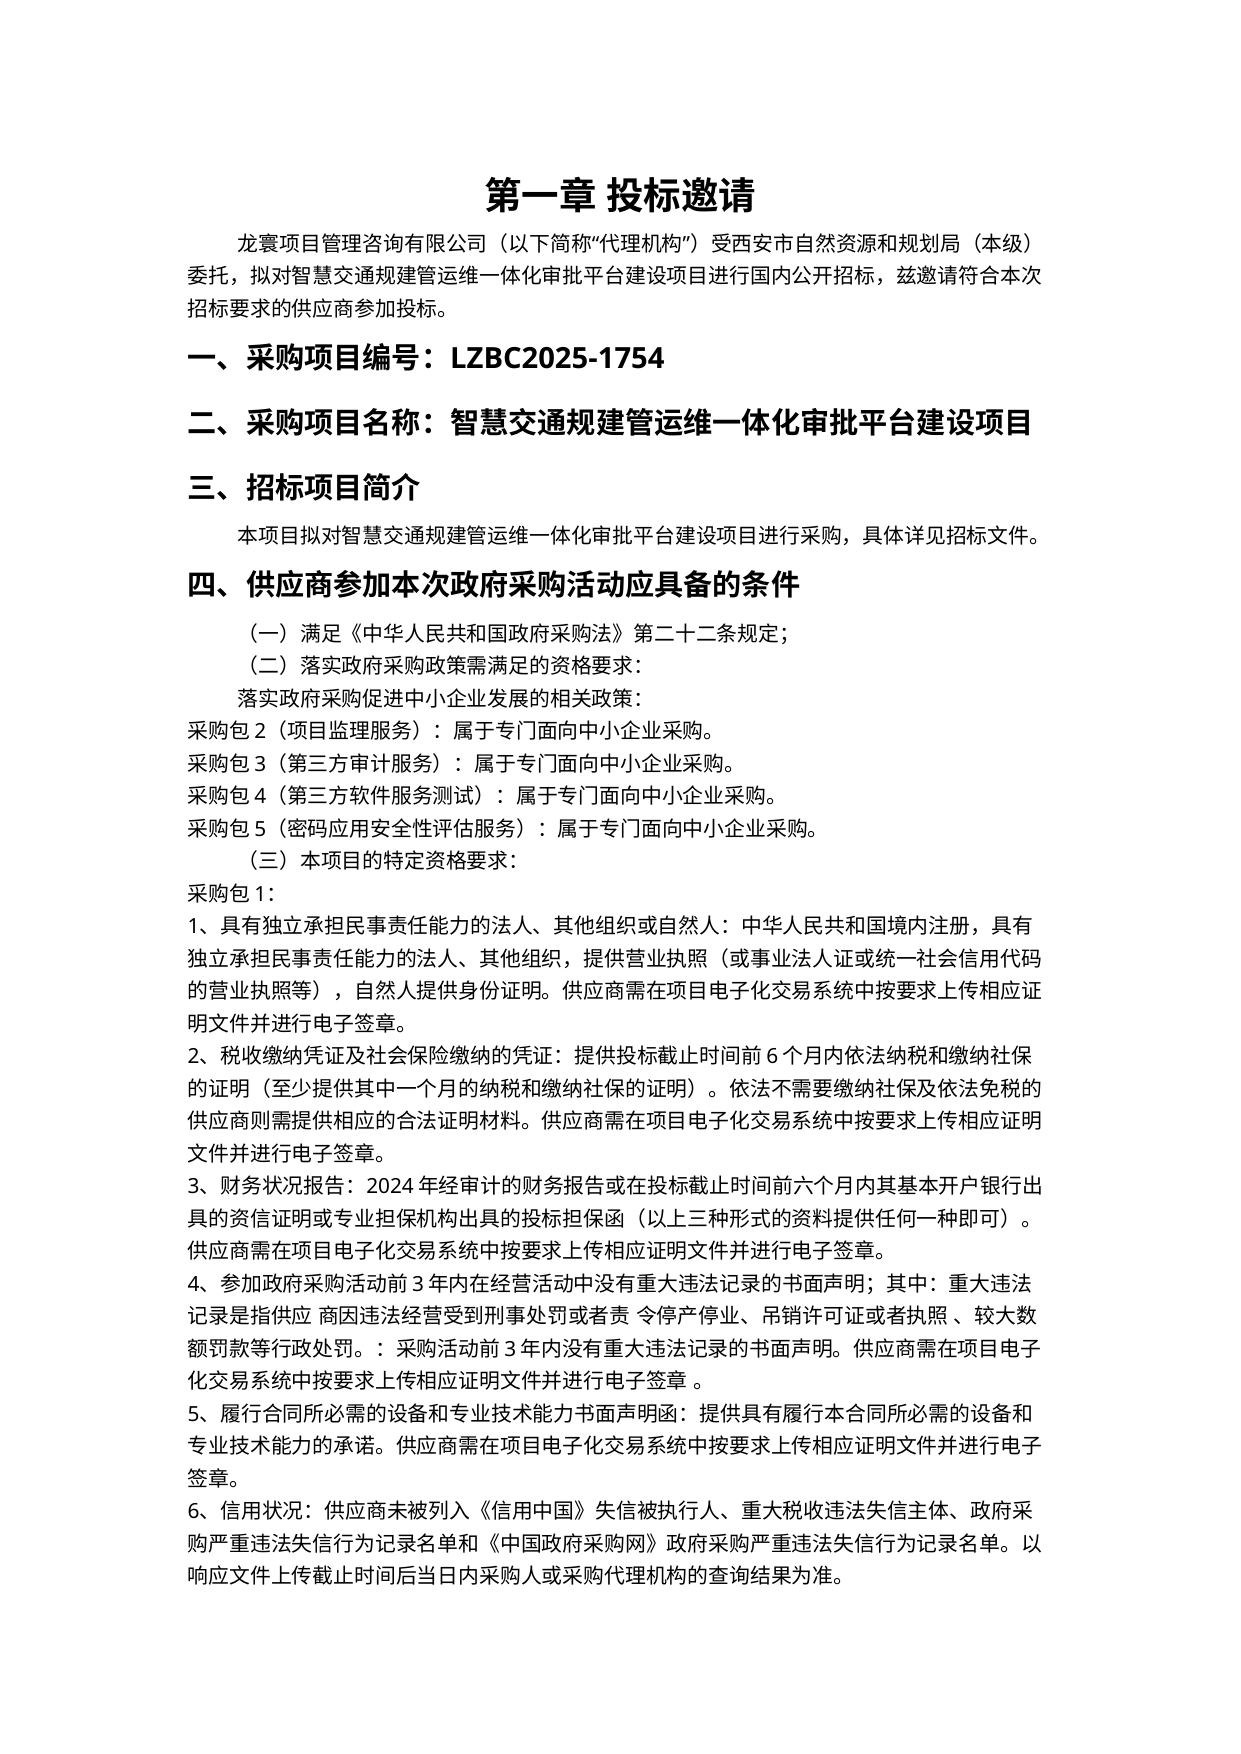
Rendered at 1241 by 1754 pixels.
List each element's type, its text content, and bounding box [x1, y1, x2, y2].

text （三）本项目的特定资格要求： [187, 844, 1053, 877]
text 采购包5（密码应用安全性评估服务）：属于专门面向中小企业采购。 [187, 812, 1053, 844]
text 采购包3（第三方审计服务）：属于专门面向中小企业采购。 [187, 747, 1053, 779]
text （二）落实政府采购政策需满足的资格要求： [187, 649, 1053, 682]
text 采购包1： [187, 877, 1053, 909]
text 龙寰项目管理咨询有限公司（以下简称“代理机构”）受西安市自然资源和规划局（本级）委托，拟对智慧交通规建管运维一体化审批平台建设项目进行国内公开招标，兹邀请符合本次招标要求的供应商参加投标。 [187, 227, 1053, 324]
text 采购包4（第三方软件服务测试）：属于专门面向中小企业采购。 [187, 779, 1053, 812]
text 4、参加政府采购活动前3年内在经营活动中没有重大违法记录的书面声明；其中：重大违法记录是指供应 商因违法经营受到刑事处罚或者责 令停产停业、吊销许可证或者执照 、较大数额罚款等行政处罚。：采购活动前3年内没有重大违法记录的书面声明。供应商需在项目电子化交易系统中按要求上传相应证明文件并进行电子签章 。 [187, 1267, 1053, 1397]
text （一）满足《中华人民共和国政府采购法》第二十二条规定； [187, 617, 1053, 649]
text 5、履行合同所必需的设备和专业技术能力书面声明函：提供具有履行本合同所必需的设备和专业技术能力的承诺。供应商需在项目电子化交易系统中按要求上传相应证明文件并进行电子签章。 [187, 1397, 1053, 1494]
text 1、具有独立承担民事责任能力的法人、其他组织或自然人：中华人民共和国境内注册，具有独立承担民事责任能力的法人、其他组织，提供营业执照（或事业法人证或统一社会信用代码的营业执照等），自然人提供身份证明。供应商需在项目电子化交易系统中按要求上传相应证明文件并进行电子签章。 [187, 909, 1053, 1039]
text 落实政府采购促进中小企业发展的相关政策： [187, 682, 1053, 714]
text 6、信用状况：供应商未被列入《信用中国》失信被执行人、重大税收违法失信主体、政府采购严重违法失信行为记录名单和《中国政府采购网》政府采购严重违法失信行为记录名单。以响应文件上传截止时间后当日内采购人或采购代理机构的查询结果为准。 [187, 1494, 1053, 1592]
text 本项目拟对智慧交通规建管运维一体化审批平台建设项目进行采购，具体详见招标文件。 [187, 519, 1053, 552]
text 采购包2（项目监理服务）：属于专门面向中小企业采购。 [187, 714, 1053, 747]
text 第一章 投标邀请 [187, 162, 1053, 227]
text 二、采购项目名称：智慧交通规建管运维一体化审批平台建设项目 [187, 389, 1053, 454]
text 一、采购项目编号：LZBC2025-1754 [187, 324, 1053, 389]
text 3、财务状况报告：2024年经审计的财务报告或在投标截止时间前六个月内其基本开户银行出具的资信证明或专业担保机构出具的投标担保函（以上三种形式的资料提供任何一种即可）。供应商需在项目电子化交易系统中按要求上传相应证明文件并进行电子签章。 [187, 1169, 1053, 1267]
text 2、税收缴纳凭证及社会保险缴纳的凭证：提供投标截止时间前6个月内依法纳税和缴纳社保的证明（至少提供其中一个月的纳税和缴纳社保的证明）。依法不需要缴纳社保及依法免税的供应商则需提供相应的合法证明材料。供应商需在项目电子化交易系统中按要求上传相应证明文件并进行电子签章。 [187, 1039, 1053, 1169]
text 四、供应商参加本次政府采购活动应具备的条件 [187, 552, 1053, 617]
text 三、招标项目简介 [187, 454, 1053, 519]
